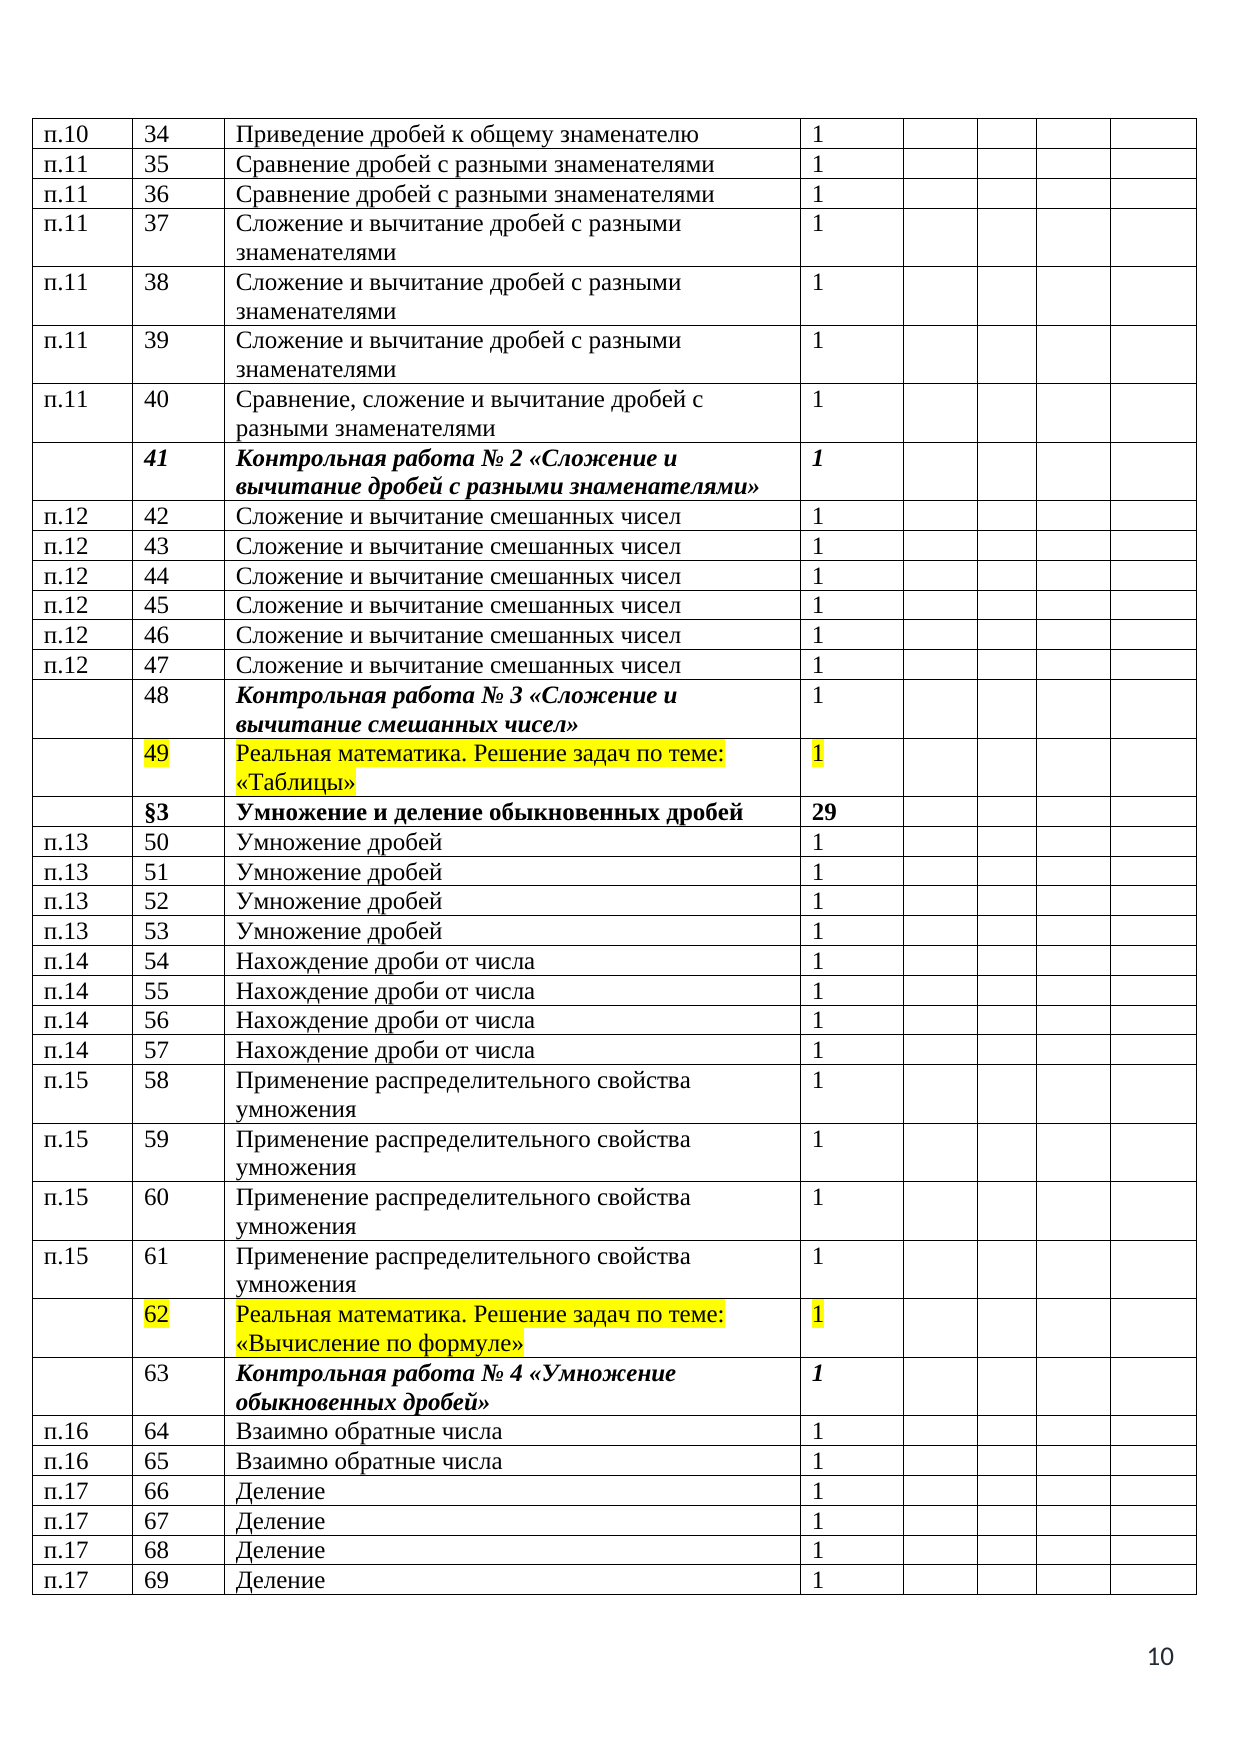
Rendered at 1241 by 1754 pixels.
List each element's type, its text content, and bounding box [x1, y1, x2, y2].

table_cell [1111, 739, 1196, 796]
table_cell [1111, 1065, 1196, 1123]
table_cell 37 [133, 209, 224, 266]
table_cell [1111, 1299, 1196, 1357]
table_cell [904, 1416, 977, 1445]
table_cell Реальная математика. Решение задач по теме: «Таблицы» [356, 739, 800, 796]
table_cell [1111, 827, 1196, 856]
table_cell [33, 1358, 132, 1415]
table_cell п.16 [33, 1416, 132, 1445]
table_cell [1111, 1536, 1196, 1564]
table_cell Взаимно обратные числа [225, 1446, 800, 1475]
table_cell [1037, 1476, 1110, 1505]
table_cell [1037, 620, 1110, 649]
table_cell [978, 1565, 1036, 1594]
table_cell [1111, 179, 1196, 207]
table_cell [1111, 1241, 1196, 1298]
table_cell [904, 119, 977, 148]
table_cell 44 [133, 561, 224, 589]
table_cell [1111, 209, 1196, 266]
table_cell 1 [801, 857, 903, 885]
table_cell 58 [133, 1065, 224, 1123]
table_cell [978, 857, 1036, 885]
table_cell 1 [801, 1124, 903, 1181]
table_cell [1111, 561, 1196, 589]
table_cell [1037, 827, 1110, 856]
table_cell п.13 [33, 916, 132, 945]
table_cell Деление [225, 1476, 800, 1505]
table_cell 46 [133, 620, 224, 649]
table_cell §3 [133, 797, 224, 826]
table_cell [33, 1299, 132, 1357]
table_cell 1 [801, 976, 903, 1004]
table_cell Нахождение дроби от числа [225, 976, 800, 1004]
table_cell 61 [133, 1241, 224, 1298]
table_cell 1 [801, 179, 903, 207]
table_cell [904, 976, 977, 1004]
table_cell [1037, 1006, 1110, 1034]
table_cell [978, 179, 1036, 207]
table_cell Умножение дробей [225, 916, 800, 945]
table_cell [978, 1446, 1036, 1475]
table_cell Сложение и вычитание смешанных чисел [225, 650, 800, 679]
table_cell [1111, 1506, 1196, 1534]
table_cell п.11 [33, 179, 132, 207]
table_cell [978, 797, 1036, 826]
table_cell [904, 827, 977, 856]
table_cell 1 [801, 384, 903, 442]
table_cell п.17 [33, 1536, 132, 1564]
table_cell [904, 209, 977, 266]
table_cell 38 [133, 267, 224, 324]
table_cell [1111, 531, 1196, 560]
table_cell [1111, 1416, 1196, 1445]
table_cell п.11 [33, 149, 132, 178]
table_cell [1111, 384, 1196, 442]
table_cell п.15 [33, 1065, 132, 1123]
table_cell [904, 680, 977, 737]
table_cell п.12 [33, 501, 132, 530]
table_cell [1037, 1416, 1110, 1445]
table_cell 59 [133, 1124, 224, 1181]
table_cell Деление [225, 1565, 800, 1594]
table_cell [904, 857, 977, 885]
table_cell 63 [133, 1358, 224, 1415]
table_cell [33, 443, 132, 500]
table_cell 1 [801, 443, 903, 500]
table_cell [978, 1241, 1036, 1298]
table_cell 1 [801, 149, 903, 178]
table_cell [1111, 1565, 1196, 1594]
table_cell 55 [133, 976, 224, 1004]
table_cell Сложение и вычитание смешанных чисел [225, 591, 800, 619]
table_cell 1 [801, 827, 903, 856]
table_cell [978, 591, 1036, 619]
table_cell [904, 1035, 977, 1064]
table_cell 1 [801, 561, 903, 589]
table_cell [904, 443, 977, 500]
table_cell 1 [801, 1182, 903, 1240]
table_cell [1037, 591, 1110, 619]
table_cell [33, 797, 132, 826]
table_cell Сложение и вычитание дробей с разными знаменателями [225, 267, 800, 324]
table_cell [1111, 916, 1196, 945]
table_cell [1037, 1035, 1110, 1064]
table_cell [978, 680, 1036, 737]
table_cell п.11 [33, 384, 132, 442]
table_cell Сложение и вычитание смешанных чисел [225, 531, 800, 560]
table_cell [1111, 650, 1196, 679]
table_cell Сравнение дробей с разными знаменателями [225, 149, 800, 178]
table_cell 1 [801, 620, 903, 649]
table_cell 41 [133, 443, 224, 500]
table_cell [1037, 1506, 1110, 1534]
table_cell [1037, 1446, 1110, 1475]
table_cell [1037, 119, 1110, 148]
table_cell Умножение и деление обыкновенных дробей [225, 797, 800, 826]
table_cell Сложение и вычитание смешанных чисел [225, 501, 800, 530]
table_cell [978, 1299, 1036, 1357]
table_cell [978, 1476, 1036, 1505]
table_cell 1 [801, 650, 903, 679]
table_cell 60 [133, 1182, 224, 1240]
table_cell [1037, 1241, 1110, 1298]
table_cell п.12 [33, 591, 132, 619]
table_cell [1111, 1035, 1196, 1064]
table_cell [1111, 149, 1196, 178]
table_cell [978, 1006, 1036, 1034]
table_cell [1037, 1124, 1110, 1181]
table_cell [1111, 1476, 1196, 1505]
table_cell [904, 1565, 977, 1594]
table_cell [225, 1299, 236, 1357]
table_cell Нахождение дроби от числа [225, 946, 800, 975]
table_cell п.17 [33, 1506, 132, 1534]
table_cell [978, 149, 1036, 178]
table_cell [904, 1446, 977, 1475]
table_cell 1 [801, 1416, 903, 1445]
table_cell Нахождение дроби от числа [225, 1035, 800, 1064]
table_cell [978, 1416, 1036, 1445]
table_cell Контрольная работа № 2 «Сложение и вычитание дробей с разными знаменателями» [225, 443, 800, 500]
table_cell [978, 886, 1036, 915]
table_cell [904, 561, 977, 589]
table_cell 1 [801, 1358, 903, 1415]
table_cell [33, 739, 132, 796]
table_cell 1 [801, 326, 903, 383]
table_cell 69 [133, 1565, 224, 1594]
table_cell п.11 [33, 267, 132, 324]
table_cell [1111, 443, 1196, 500]
table_cell 49 [133, 739, 224, 796]
table_cell 43 [133, 531, 224, 560]
table_cell Умножение дробей [225, 886, 800, 915]
table_cell [904, 1476, 977, 1505]
table_cell [33, 680, 132, 737]
table_cell [904, 149, 977, 178]
table_cell [978, 946, 1036, 975]
table_cell [1111, 886, 1196, 915]
table_cell [904, 650, 977, 679]
table_cell [904, 1241, 977, 1298]
table_cell [904, 531, 977, 560]
table_cell 39 [133, 326, 224, 383]
table_cell п.11 [33, 209, 132, 266]
table_cell [904, 1006, 977, 1034]
table_cell 1 [801, 1065, 903, 1123]
table_cell 1 [801, 886, 903, 915]
table_cell 1 [801, 1476, 903, 1505]
table_cell [1111, 119, 1196, 148]
table_cell [904, 620, 977, 649]
table_cell [978, 620, 1036, 649]
table_cell 1 [801, 1035, 903, 1064]
table_cell [1037, 531, 1110, 560]
table_cell 1 [801, 1006, 903, 1034]
table_cell п.12 [33, 650, 132, 679]
table_cell 50 [133, 827, 224, 856]
table_cell [904, 1065, 977, 1123]
table_cell 29 [801, 797, 903, 826]
table_cell [978, 650, 1036, 679]
table_cell п.15 [33, 1124, 132, 1181]
table_cell 52 [133, 886, 224, 915]
table_cell [1037, 1565, 1110, 1594]
table_cell 35 [133, 149, 224, 178]
table_cell 1 [801, 501, 903, 530]
table_cell Сравнение дробей с разными знаменателями [225, 179, 800, 207]
table_cell Деление [225, 1506, 800, 1534]
table_cell [978, 501, 1036, 530]
table_cell [1037, 1358, 1110, 1415]
table_cell 1 [801, 119, 903, 148]
table_cell [978, 1065, 1036, 1123]
table_cell [978, 267, 1036, 324]
table_cell [1037, 561, 1110, 589]
table_cell [978, 1358, 1036, 1415]
table_cell [904, 1536, 977, 1564]
table_cell [1037, 886, 1110, 915]
table_cell [1037, 739, 1110, 796]
table_cell 48 [133, 680, 224, 737]
table_cell [1111, 857, 1196, 885]
table_cell Умножение дробей [225, 827, 800, 856]
table_cell 51 [133, 857, 224, 885]
table_cell Умножение дробей [225, 857, 800, 885]
table_cell [1037, 149, 1110, 178]
table_cell [904, 1358, 977, 1415]
table_cell [904, 267, 977, 324]
table_cell 1 [801, 916, 903, 945]
table_cell [1037, 267, 1110, 324]
table_cell п.12 [33, 561, 132, 589]
table_cell п.17 [33, 1565, 132, 1594]
table_cell 1 [801, 267, 903, 324]
table_cell п.13 [33, 886, 132, 915]
table_cell 66 [133, 1476, 224, 1505]
table_cell [1111, 680, 1196, 737]
table_cell [1111, 1358, 1196, 1415]
table_cell Взаимно обратные числа [225, 1416, 800, 1445]
table_cell [904, 501, 977, 530]
table_cell [1037, 1065, 1110, 1123]
table_cell 54 [133, 946, 224, 975]
table_cell Применение распределительного свойства умножения [225, 1065, 800, 1123]
table_cell [1037, 179, 1110, 207]
table_cell [978, 976, 1036, 1004]
table_cell [1037, 326, 1110, 383]
table_cell [1111, 501, 1196, 530]
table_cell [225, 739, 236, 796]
table_cell 67 [133, 1506, 224, 1534]
table_cell [978, 1182, 1036, 1240]
table_cell Сложение и вычитание смешанных чисел [225, 561, 800, 589]
table_cell [1111, 976, 1196, 1004]
table_cell п.16 [33, 1446, 132, 1475]
table_cell Контрольная работа № 3 «Сложение и вычитание смешанных чисел» [225, 680, 800, 737]
table_cell [904, 179, 977, 207]
table_cell 1 [801, 946, 903, 975]
table_cell п.14 [33, 976, 132, 1004]
table_cell [1111, 620, 1196, 649]
table_cell [978, 739, 1036, 796]
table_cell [225, 119, 800, 148]
table_cell 34 [133, 119, 224, 148]
table_cell [1111, 946, 1196, 975]
table_cell Реальная математика. Решение задач по теме: «Вычисление по формуле» [524, 1299, 800, 1357]
table_cell [1037, 857, 1110, 885]
table_cell п.15 [33, 1182, 132, 1240]
table_cell [1037, 1182, 1110, 1240]
table_cell [978, 326, 1036, 383]
table_cell 40 [133, 384, 224, 442]
table_cell [904, 1299, 977, 1357]
table_cell Применение распределительного свойства умножения [225, 1241, 800, 1298]
table_cell 1 [801, 1241, 903, 1298]
table_cell Сложение и вычитание дробей с разными знаменателями [225, 209, 800, 266]
table_cell [978, 1536, 1036, 1564]
table_cell 42 [133, 501, 224, 530]
table_cell 36 [133, 179, 224, 207]
table_cell [1111, 591, 1196, 619]
table_cell п.17 [33, 1476, 132, 1505]
table_cell [978, 1035, 1036, 1064]
table_cell 64 [133, 1416, 224, 1445]
table_cell [978, 119, 1036, 148]
table_cell [978, 916, 1036, 945]
table_cell п.12 [33, 531, 132, 560]
table_cell [904, 384, 977, 442]
table_cell [904, 739, 977, 796]
table_cell [1037, 384, 1110, 442]
table_cell Нахождение дроби от числа [225, 1006, 800, 1034]
table_cell [978, 384, 1036, 442]
table_cell 1 [801, 680, 903, 737]
table_cell [1111, 1182, 1196, 1240]
table_cell [978, 443, 1036, 500]
table_cell 1 [801, 1446, 903, 1475]
table_cell 45 [133, 591, 224, 619]
table_cell 62 [133, 1299, 224, 1357]
table_cell п.10 [33, 119, 132, 148]
table_cell Сложение и вычитание смешанных чисел [225, 620, 800, 649]
table_cell [904, 946, 977, 975]
table_cell п.14 [33, 946, 132, 975]
table_cell п.15 [33, 1241, 132, 1298]
table_cell [1111, 267, 1196, 324]
table_cell Контрольная работа № 4 «Умножение обыкновенных дробей» [225, 1358, 800, 1415]
table_cell п.13 [33, 827, 132, 856]
table_cell Сложение и вычитание дробей с разными знаменателями [225, 326, 800, 383]
table_cell 53 [133, 916, 224, 945]
table_cell 57 [133, 1035, 224, 1064]
table_cell [1037, 976, 1110, 1004]
table_cell п.14 [33, 1035, 132, 1064]
table_cell 1 [801, 1299, 903, 1357]
table_cell [1037, 650, 1110, 679]
table_cell Сравнение, сложение и вычитание дробей с разными знаменателями [225, 384, 800, 442]
table_cell [904, 326, 977, 383]
table_cell [978, 209, 1036, 266]
table_cell п.12 [33, 620, 132, 649]
table_cell [1111, 1446, 1196, 1475]
table_cell [978, 531, 1036, 560]
table_cell п.13 [33, 857, 132, 885]
table_cell 68 [133, 1536, 224, 1564]
table_cell 1 [801, 591, 903, 619]
table_cell 1 [801, 739, 903, 796]
table_cell 47 [133, 650, 224, 679]
table_cell [1111, 797, 1196, 826]
table_cell Применение распределительного свойства умножения [225, 1124, 800, 1181]
table_cell [978, 827, 1036, 856]
table_cell 1 [801, 1506, 903, 1534]
table_cell 1 [801, 531, 903, 560]
table_cell [1037, 797, 1110, 826]
table_cell [904, 886, 977, 915]
table_cell 1 [801, 209, 903, 266]
table_cell [1111, 1124, 1196, 1181]
table_cell [904, 916, 977, 945]
table_cell 56 [133, 1006, 224, 1034]
table_cell [1111, 326, 1196, 383]
table_cell [1037, 946, 1110, 975]
table_cell [1037, 209, 1110, 266]
table_cell п.11 [33, 326, 132, 383]
table_cell [1037, 1299, 1110, 1357]
table_cell 1 [801, 1536, 903, 1564]
table_cell [904, 1124, 977, 1181]
table_cell 65 [133, 1446, 224, 1475]
table_cell [978, 1506, 1036, 1534]
table_cell [978, 561, 1036, 589]
table_cell [978, 1124, 1036, 1181]
table_cell [904, 591, 977, 619]
table_cell [1111, 1006, 1196, 1034]
table_cell 1 [801, 1565, 903, 1594]
table_cell [904, 797, 977, 826]
table_cell Деление [225, 1536, 800, 1564]
table_cell [904, 1506, 977, 1534]
table_cell Применение распределительного свойства умножения [225, 1182, 800, 1240]
table_cell п.14 [33, 1006, 132, 1034]
table_cell [1037, 501, 1110, 530]
table_cell [904, 1182, 977, 1240]
table_cell [1037, 916, 1110, 945]
table_cell [1037, 680, 1110, 737]
table_cell [1037, 1536, 1110, 1564]
table_cell [1037, 443, 1110, 500]
